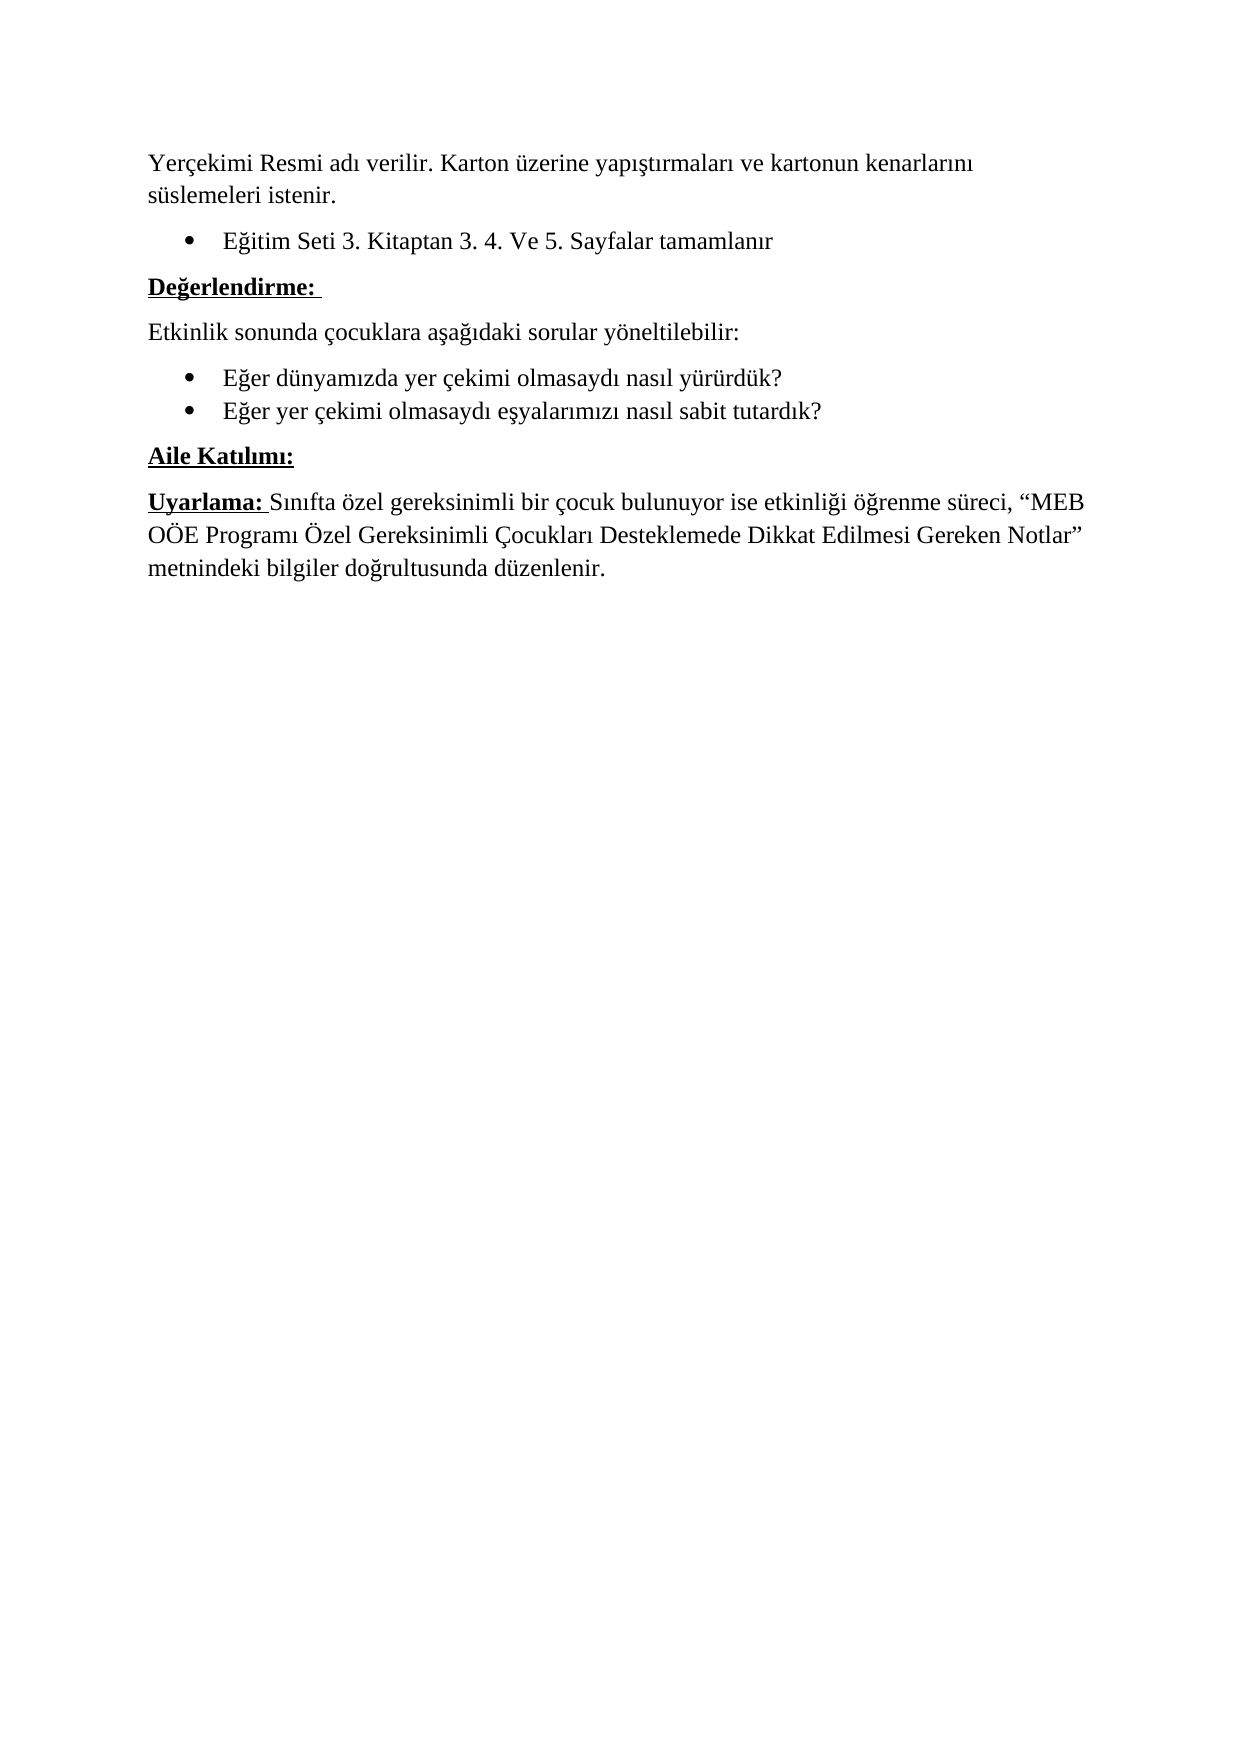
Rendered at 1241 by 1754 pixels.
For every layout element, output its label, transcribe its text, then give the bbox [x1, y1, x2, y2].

text Değerlendirme: [148, 272, 1093, 300]
text Aile Katılımı: [148, 441, 1093, 470]
text Uyarlama: Sınıfta özel gereksinimli bir çocuk bulunuyor ise etkinliği öğrenme süreci, “MEB OÖE Programı Özel Gereksinimli Çocukları Desteklemede Dikkat Edilmesi Gereken Notlar” metnindeki bilgiler doğrultusunda düzenlenir. [148, 487, 1093, 582]
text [148, 148, 1093, 209]
list Eğitim Seti 3. Kitaptan 3. 4. Ve 5. Sayfalar tamamlanır [185, 226, 1093, 255]
list Eğer yer çekimi olmasaydı eşyalarımızı nasıl sabit tutardık? [185, 396, 1093, 424]
list Eğer dünyamızda yer çekimi olmasaydı nasıl yürürdük? [185, 363, 1093, 391]
text Etkinlik sonunda çocuklara aşağıdaki sorular yöneltilebilir: [148, 317, 1093, 346]
